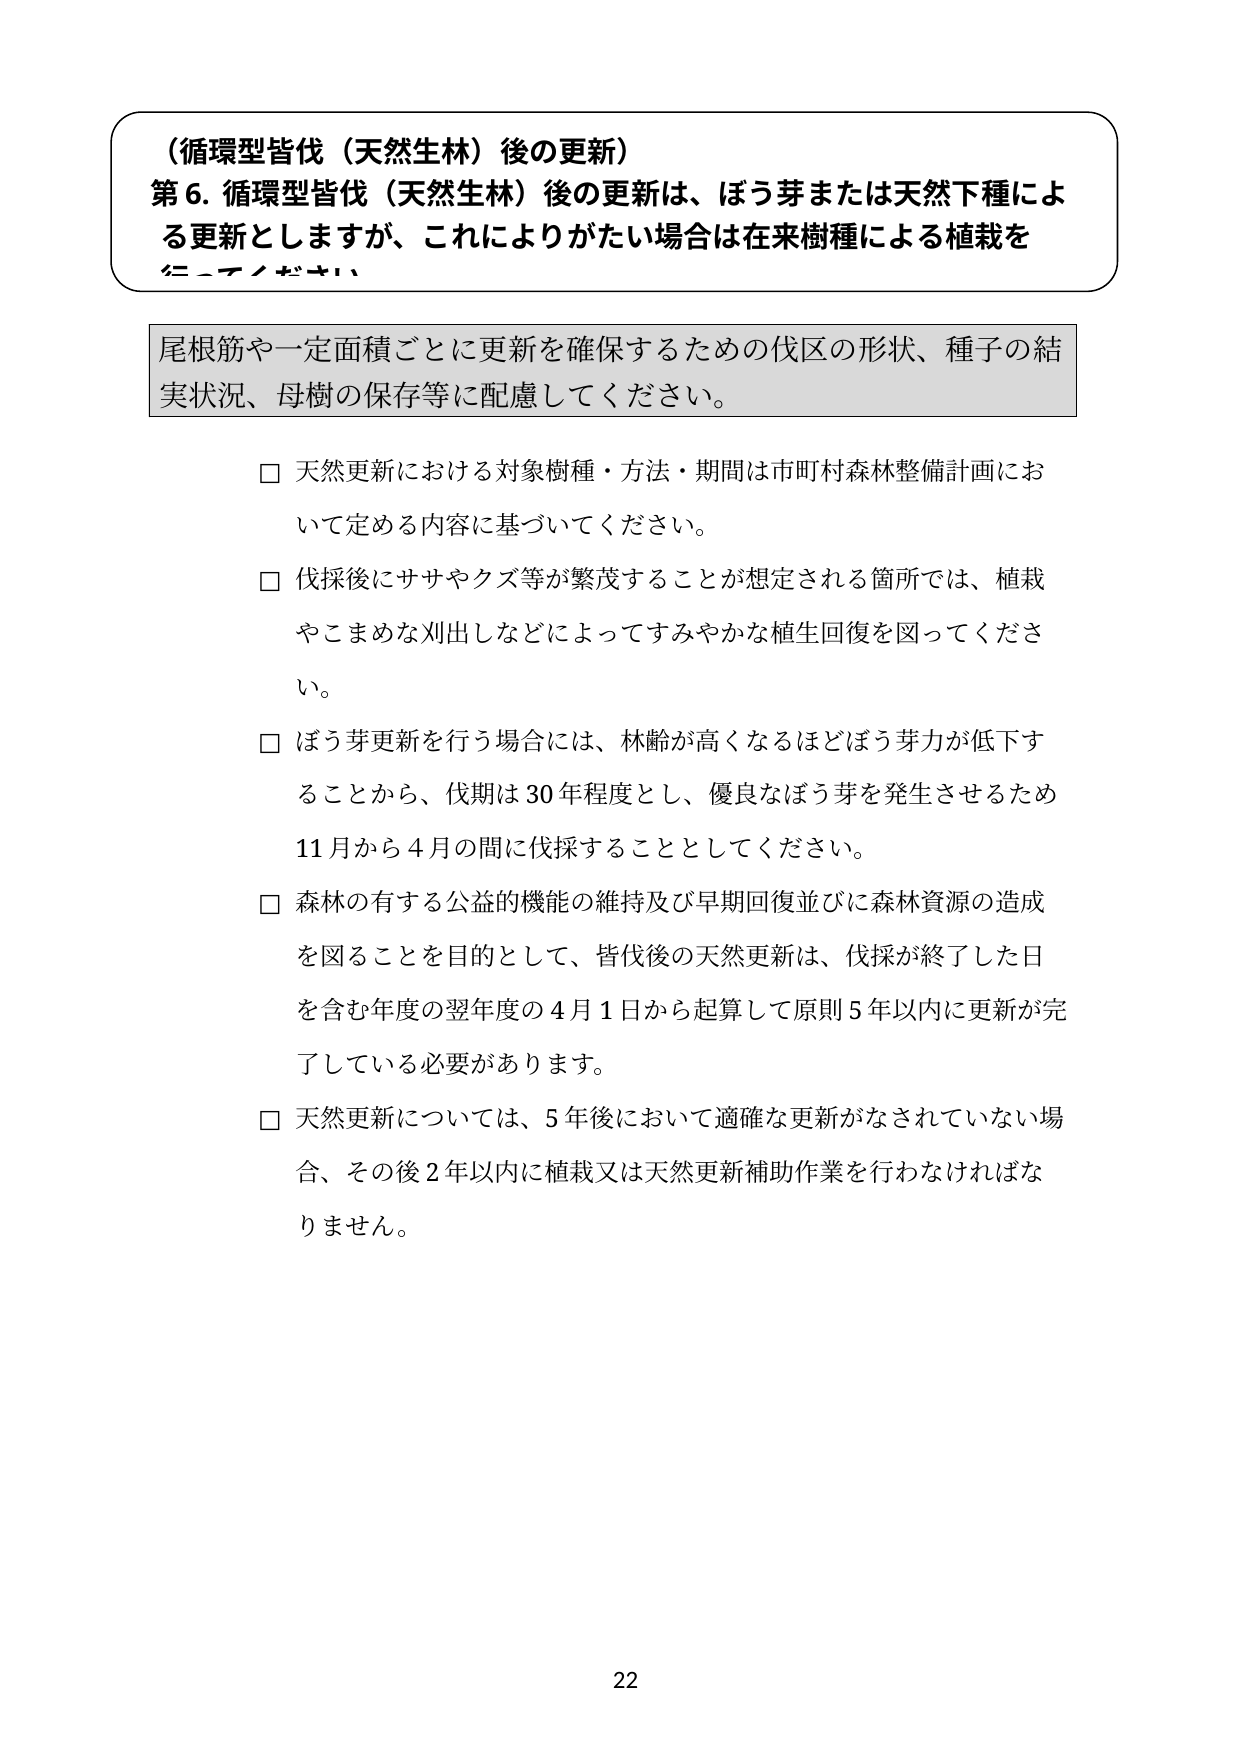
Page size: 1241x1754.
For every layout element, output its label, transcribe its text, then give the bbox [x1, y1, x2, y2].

list 天然更新については、5年後において適確な更新がなされていない場合、その後2年以内に植栽又は天然更新補助作業を行わなければなりません。 [258, 1099, 1067, 1243]
list 天然更新における対象樹種・方法・期間は市町村森林整備計画において定める内容に基づいてください。 [258, 452, 1067, 542]
subtitle 尾根筋や一定面積ごとに更新を確保するための伐区の形状、種子の結実状況、母樹の保存等に配慮してください。 [150, 325, 1076, 416]
list 伐採後にササやクズ等が繁茂することが想定される箇所では、植栽やこまめな刈出しなどによってすみやかな植生回復を図ってください。 [258, 559, 1067, 703]
list 森林の有する公益的機能の維持及び早期回復並びに森林資源の造成を図ることを目的として、皆伐後の天然更新は、伐採が終了した日を含む年度の翌年度の4月1日から起算して原則5年以内に更新が完了している必要があります。 [258, 883, 1067, 1081]
list ぼう芽更新を行う場合には、林齢が高くなるほどぼう芽力が低下することから、伐期は30年程度とし、優良なぼう芽を発生させるため11月から４月の間に伐採することとしてください。 [258, 721, 1067, 865]
